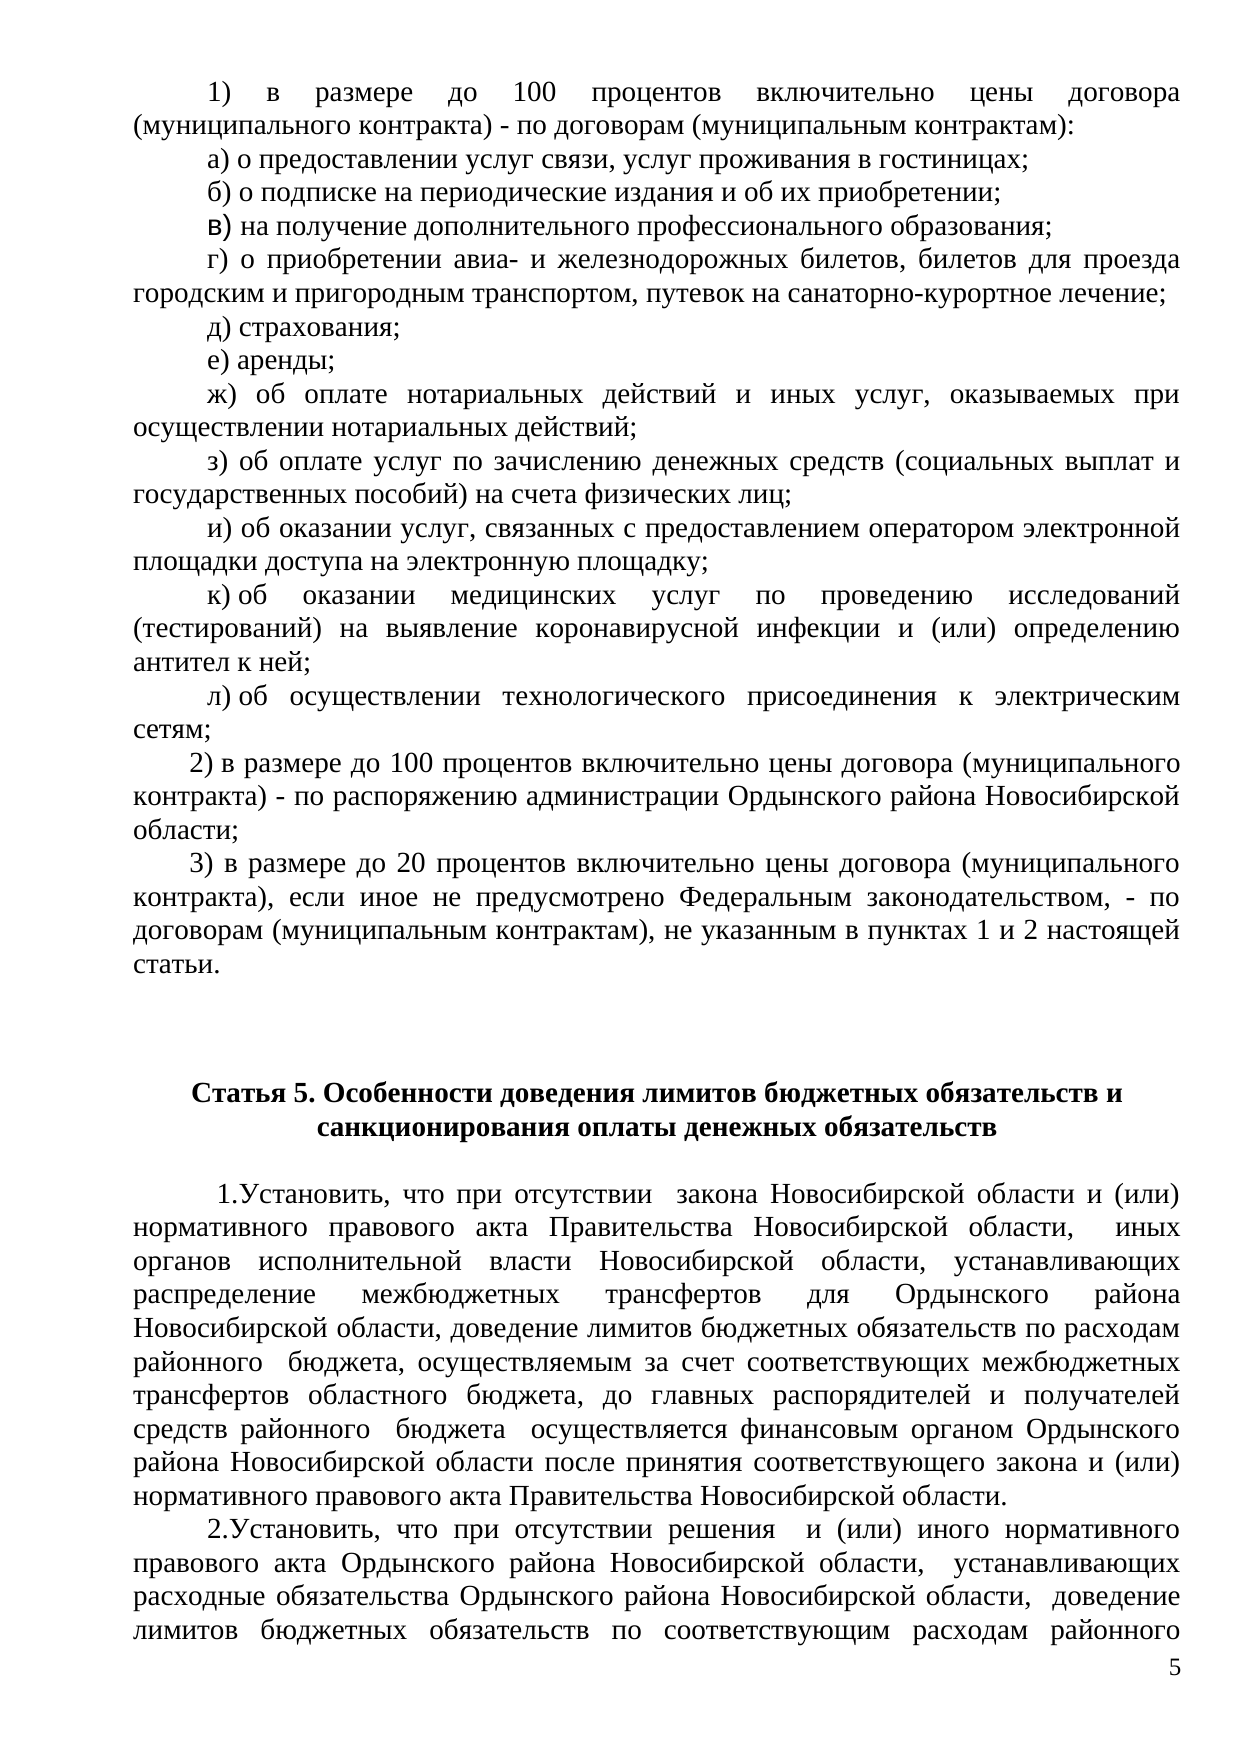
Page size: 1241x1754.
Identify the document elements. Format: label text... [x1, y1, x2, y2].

text 3) в размере до 20 процентов включительно цены договора (муниципального контракта), если иное не предусмотрено Федеральным законодательством, - по договорам (муниципальным контрактам), не указанным в пунктах 1 и 2 настоящей статьи. [133, 845, 1181, 979]
text в) на получение дополнительного профессионального образования; [133, 208, 1181, 242]
text л) об осуществлении технологического присоединения к электрическим сетям; [133, 678, 1181, 745]
text д) страхования; [133, 309, 1181, 342]
text 1) в размере до 100 процентов включительно цены договора (муниципального контракта) - по договорам (муниципальным контрактам): [133, 74, 1181, 141]
text и) об оказании услуг, связанных с предоставлением оператором электронной площадки доступа на электронную площадку; [133, 510, 1181, 577]
text к) об оказании медицинских услуг по проведению исследований (тестирований) на выявление коронавирусной инфекции и (или) определению антител к ней; [133, 577, 1181, 678]
text 2) в размере до 100 процентов включительно цены договора (муниципального контракта) - по распоряжению администрации Ордынского района Новосибирской области; [133, 745, 1181, 845]
text г) о приобретении авиа- и железнодорожных билетов, билетов для проезда городским и пригородным транспортом, путевок на санаторно-курортное лечение; [133, 242, 1181, 309]
text 1.Установить, что при отсутствии закона Новосибирской области и (или) нормативного правового акта Правительства Новосибирской области, иных органов исполнительной власти Новосибирской области, устанавливающих распределение межбюджетных трансфертов для Ордынского района Новосибирской области, доведение лимитов бюджетных обязательств по расходам районного бюджета, осуществляемым за счет соответствующих межбюджетных трансфертов областного бюджета, до главных распорядителей и получателей средств районного бюджета осуществляется финансовым органом Ордынского района Новосибирской области после принятия соответствующего закона и (или) нормативного правового акта Правительства Новосибирской области. [133, 1176, 1181, 1511]
text б) о подписке на периодические издания и об их приобретении; [133, 174, 1181, 208]
text ж) об оплате нотариальных действий и иных услуг, оказываемых при осуществлении нотариальных действий; [133, 376, 1181, 443]
text з) об оплате услуг по зачислению денежных средств (социальных выплат и государственных пособий) на счета физических лиц; [133, 443, 1181, 510]
text Статья 5. Особенности доведения лимитов бюджетных обязательств и санкционирования оплаты денежных обязательств [133, 1075, 1181, 1142]
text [133, 1511, 1181, 1646]
text а) о предоставлении услуг связи, услуг проживания в гостиницах; [133, 141, 1181, 174]
text е) аренды; [133, 342, 1181, 376]
